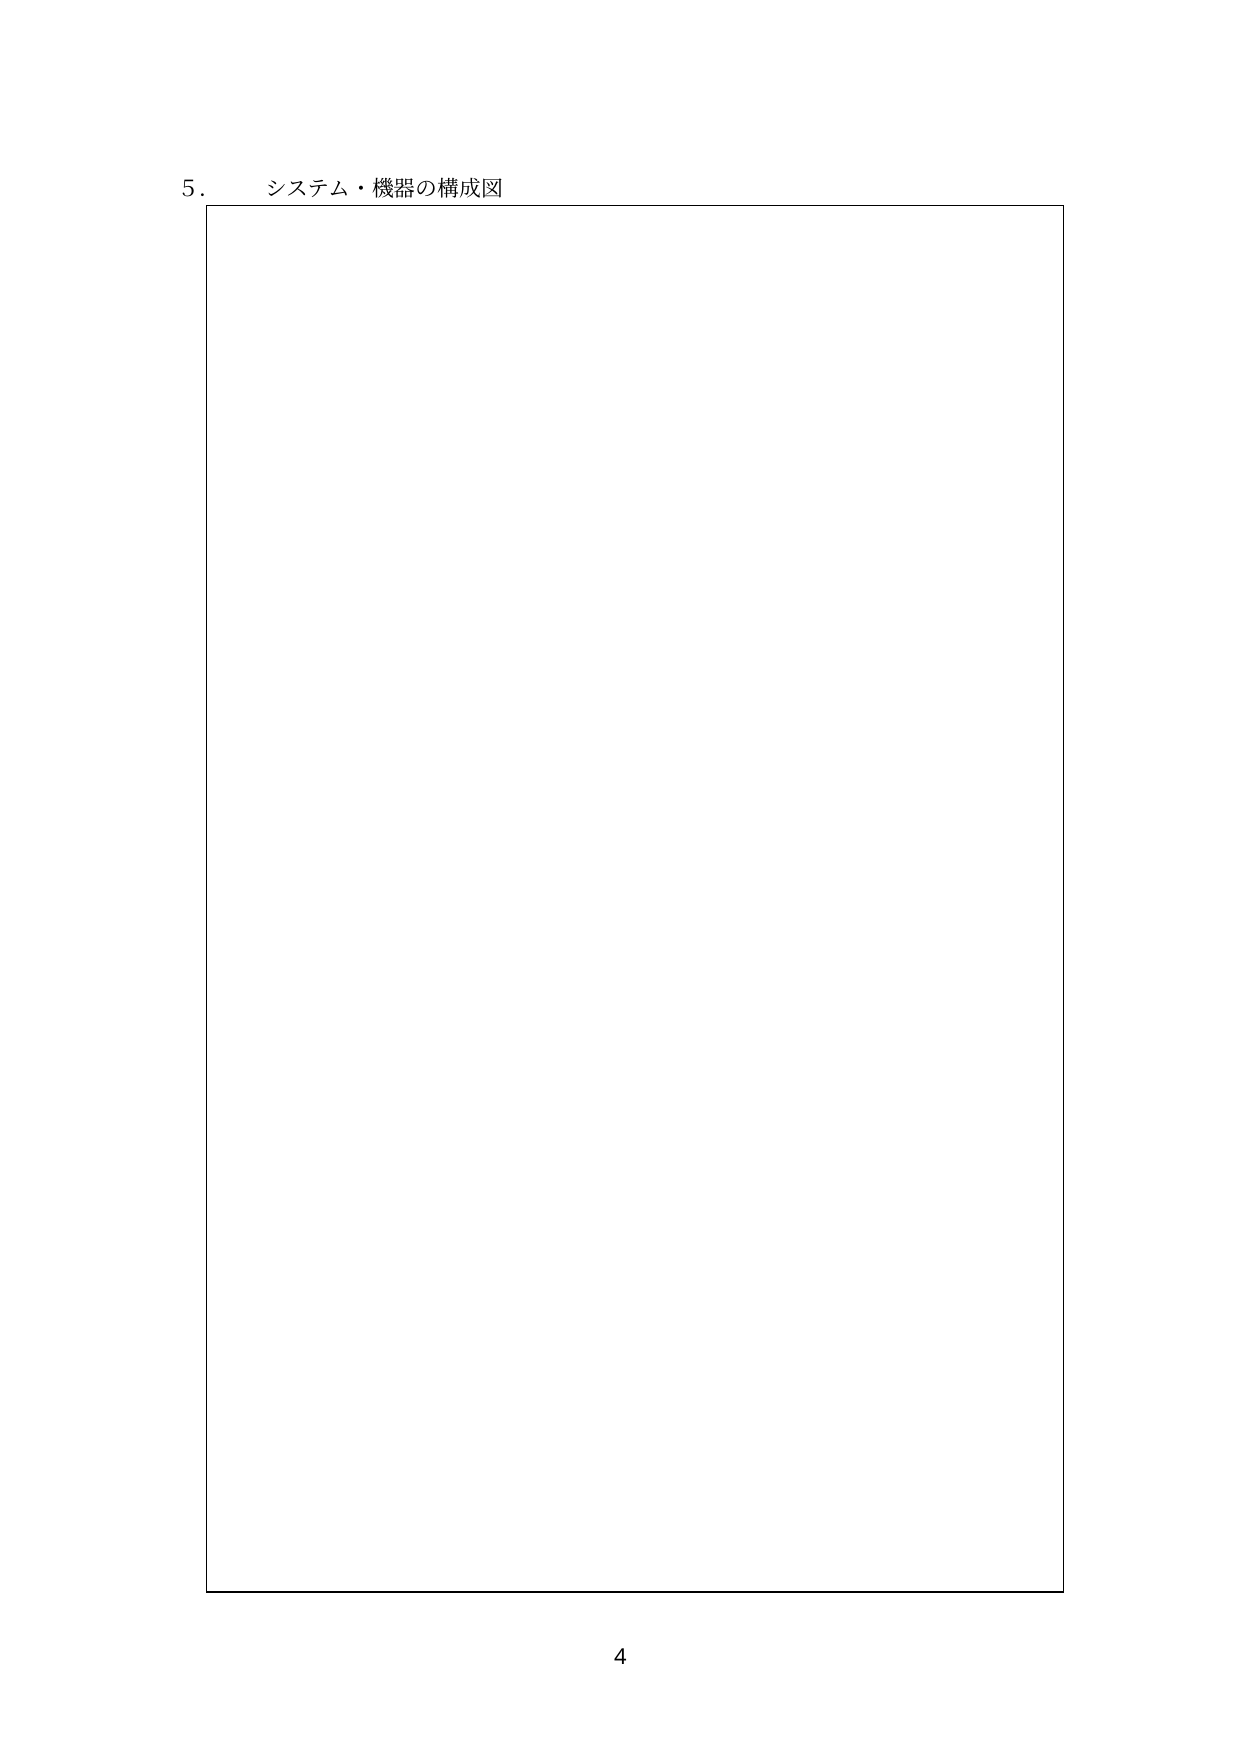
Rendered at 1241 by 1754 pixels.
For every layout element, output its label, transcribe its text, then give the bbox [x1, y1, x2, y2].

list システム・機器の構成図 [177, 168, 1063, 205]
table_header [207, 206, 1063, 1591]
